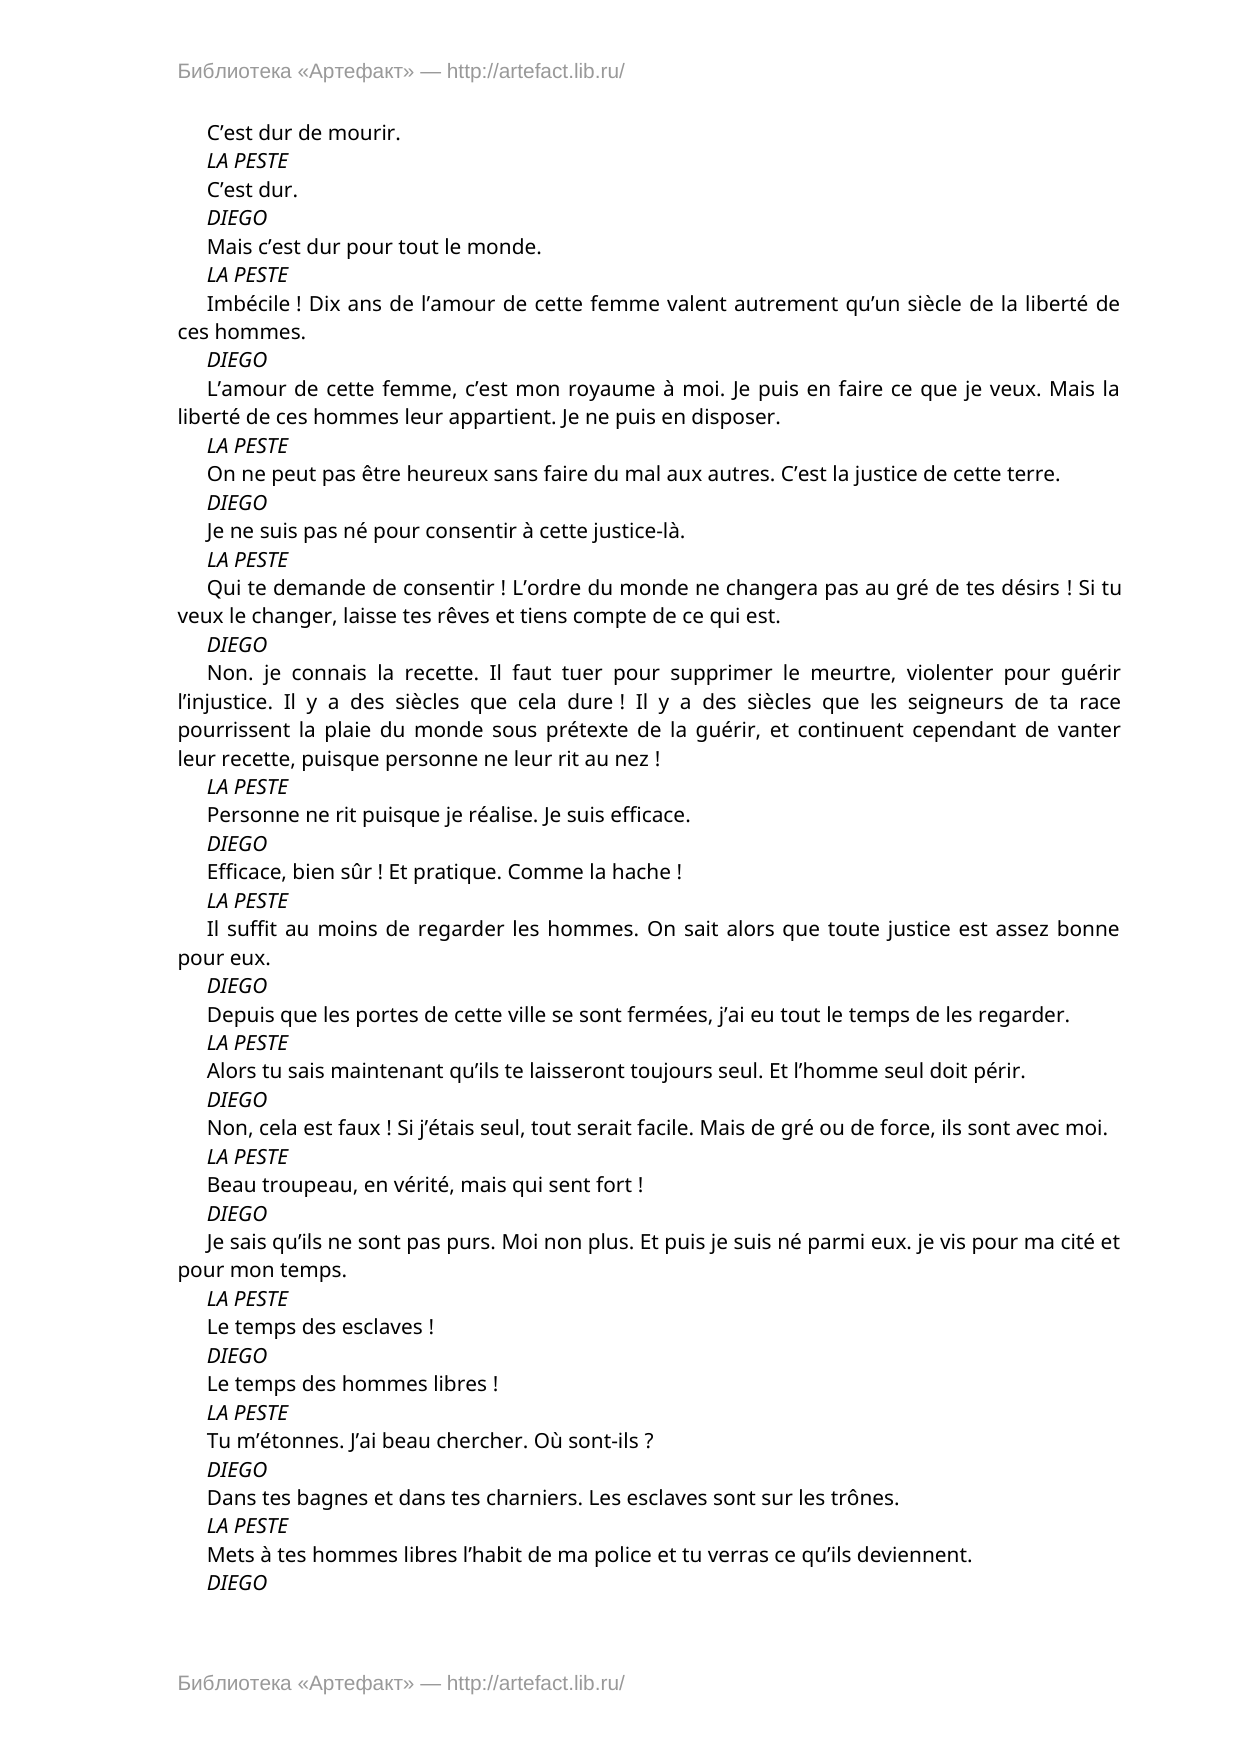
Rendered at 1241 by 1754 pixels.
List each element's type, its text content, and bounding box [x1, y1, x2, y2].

text Efficace, bien sûr ! Et pratique. Comme la hache ! [177, 857, 1122, 886]
text LA PESTE [177, 545, 1122, 573]
text Le temps des esclaves ! [177, 1312, 1122, 1341]
text Depuis que les portes de cette ville se sont fermées, j’ai eu tout le temps de les regarder. [177, 1000, 1122, 1028]
text DIEGO [177, 1341, 1122, 1369]
text L’amour de cette femme, c’est mon royaume à moi. Je puis en faire ce que je veux. Mais la liberté de ces hommes leur appartient. Je ne puis en disposer. [177, 374, 1122, 431]
text C’est dur de mourir. [177, 118, 1122, 147]
text DIEGO [177, 203, 1122, 232]
text Tu m’étonnes. J’ai beau chercher. Où sont-ils ? [177, 1426, 1122, 1455]
text Personne ne rit puisque je réalise. Je suis efficace. [177, 801, 1122, 829]
text Il suffit au moins de regarder les hommes. On sait alors que toute justice est assez bonne pour eux. [177, 914, 1122, 971]
text Beau troupeau, en vérité, mais qui sent fort ! [177, 1170, 1122, 1199]
text DIEGO [177, 1568, 1122, 1597]
text DIEGO [177, 829, 1122, 857]
text DIEGO [177, 1455, 1122, 1483]
text Le temps des hommes libres ! [177, 1369, 1122, 1398]
text C’est dur. [177, 175, 1122, 203]
text LA PESTE [177, 886, 1122, 914]
text Je ne suis pas né pour consentir à cette justice-là. [177, 516, 1122, 545]
text Mais c’est dur pour tout le monde. [177, 232, 1122, 260]
text DIEGO [177, 488, 1122, 516]
text LA PESTE [177, 1512, 1122, 1540]
text LA PESTE [177, 1398, 1122, 1426]
text DIEGO [177, 630, 1122, 658]
text Je sais qu’ils ne sont pas purs. Moi non plus. Et puis je suis né parmi eux. je vis pour ma cité et pour mon temps. [177, 1227, 1122, 1284]
text Imbécile ! Dix ans de l’amour de cette femme valent autrement qu’un siècle de la liberté de ces hommes. [177, 289, 1122, 346]
text LA PESTE [177, 147, 1122, 175]
text Mets à tes hommes libres l’habit de ma police et tu verras ce qu’ils deviennent. [177, 1540, 1122, 1568]
text On ne peut pas être heureux sans faire du mal aux autres. C’est la justice de cette terre. [177, 459, 1122, 488]
text LA PESTE [177, 260, 1122, 289]
text Dans tes bagnes et dans tes charniers. Les esclaves sont sur les trônes. [177, 1483, 1122, 1512]
text DIEGO [177, 1199, 1122, 1227]
text LA PESTE [177, 772, 1122, 801]
text Alors tu sais maintenant qu’ils te laisseront toujours seul. Et l’homme seul doit périr. [177, 1057, 1122, 1085]
text Non, cela est faux ! Si j’étais seul, tout serait facile. Mais de gré ou de force, ils sont avec moi. [177, 1113, 1122, 1142]
text LA PESTE [177, 1142, 1122, 1170]
text DIEGO [177, 971, 1122, 1000]
text LA PESTE [177, 431, 1122, 459]
text Qui te demande de consentir ! L’ordre du monde ne changera pas au gré de tes désirs ! Si tu veux le changer, laisse tes rêves et tiens compte de ce qui est. [177, 573, 1122, 630]
text LA PESTE [177, 1284, 1122, 1312]
text DIEGO [177, 346, 1122, 374]
text LA PESTE [177, 1028, 1122, 1057]
text DIEGO [177, 1085, 1122, 1113]
text Non. je connais la recette. Il faut tuer pour supprimer le meurtre, violenter pour guérir l’injustice. Il y a des siècles que cela dure ! Il y a des siècles que les seigneurs de ta race pourrissent la plaie du monde sous prétexte de la guérir, et continuent cependant de vanter leur recette, puisque personne ne leur rit au nez ! [177, 658, 1122, 772]
